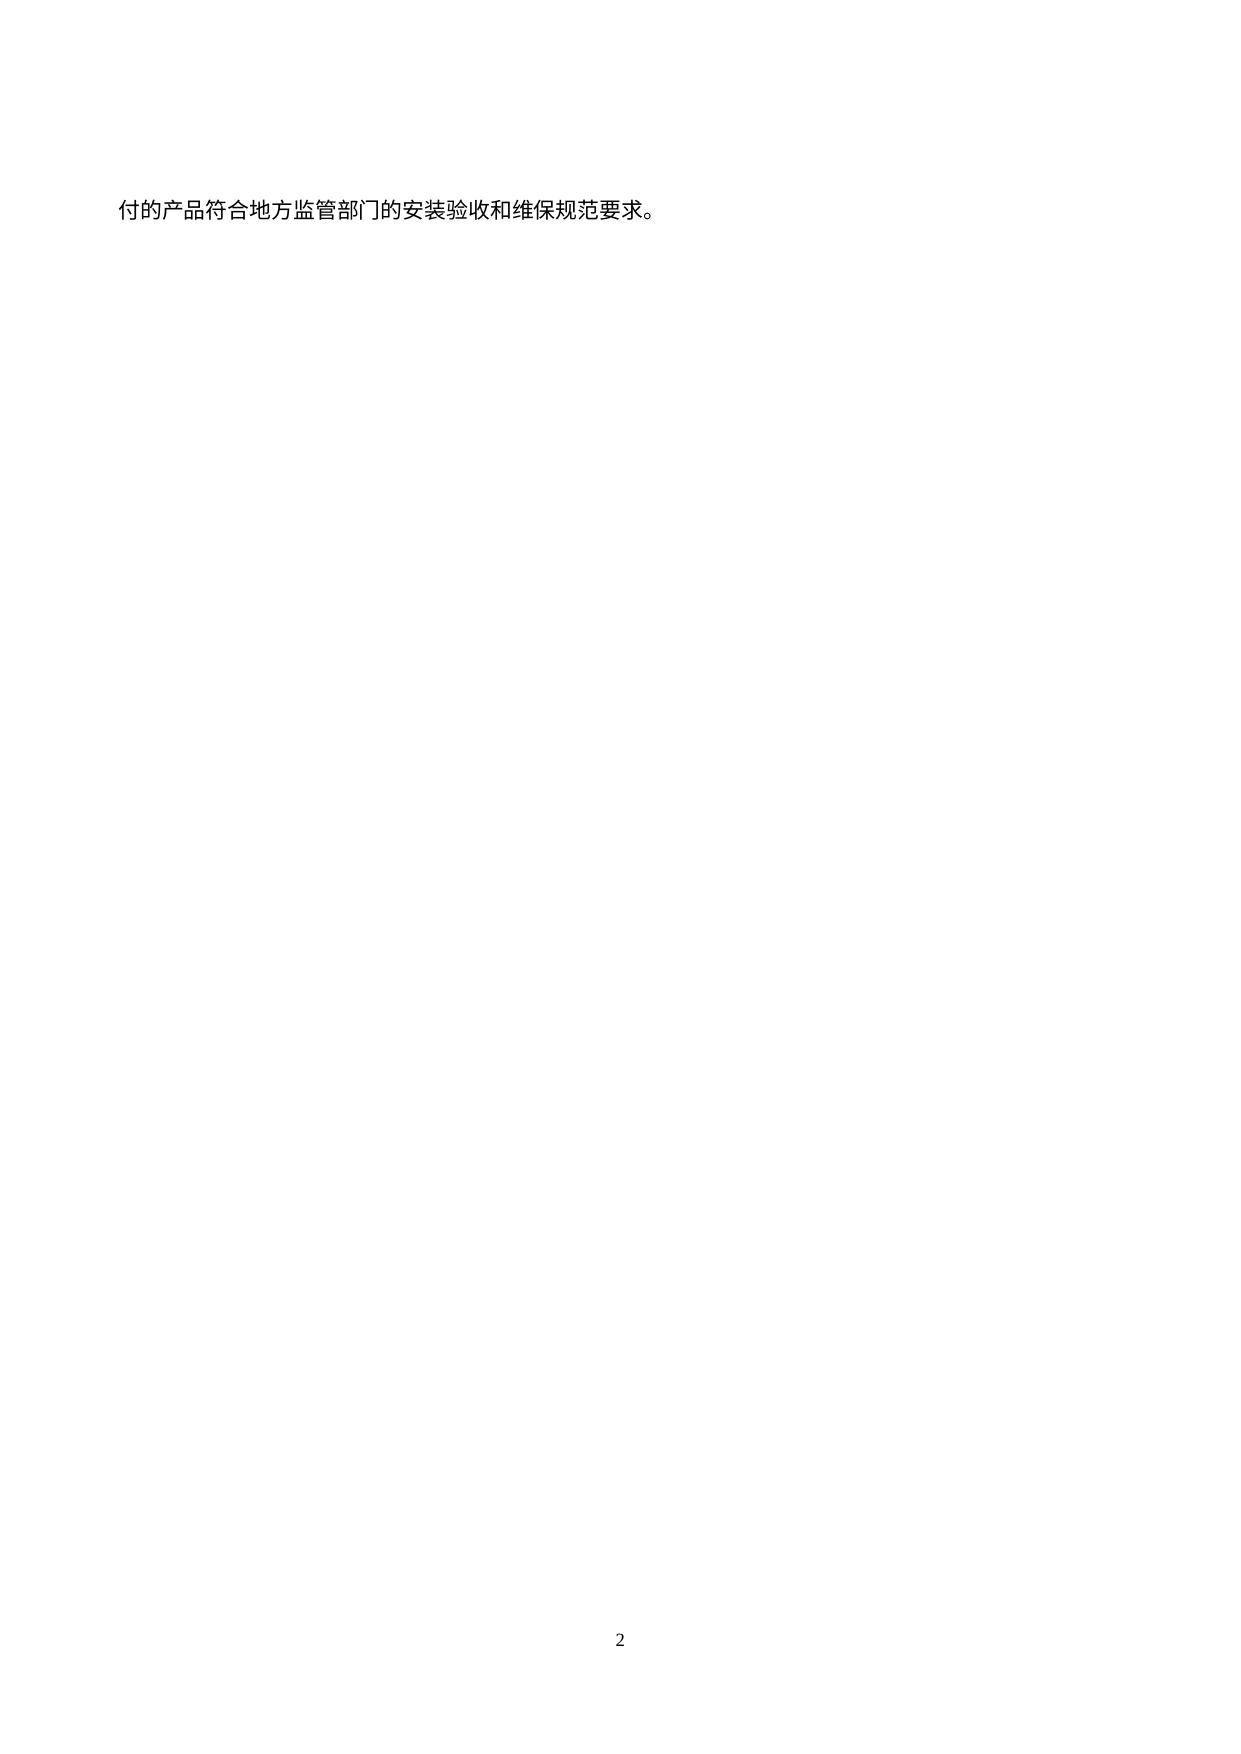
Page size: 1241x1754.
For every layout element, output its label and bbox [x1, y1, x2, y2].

text [118, 193, 1122, 225]
